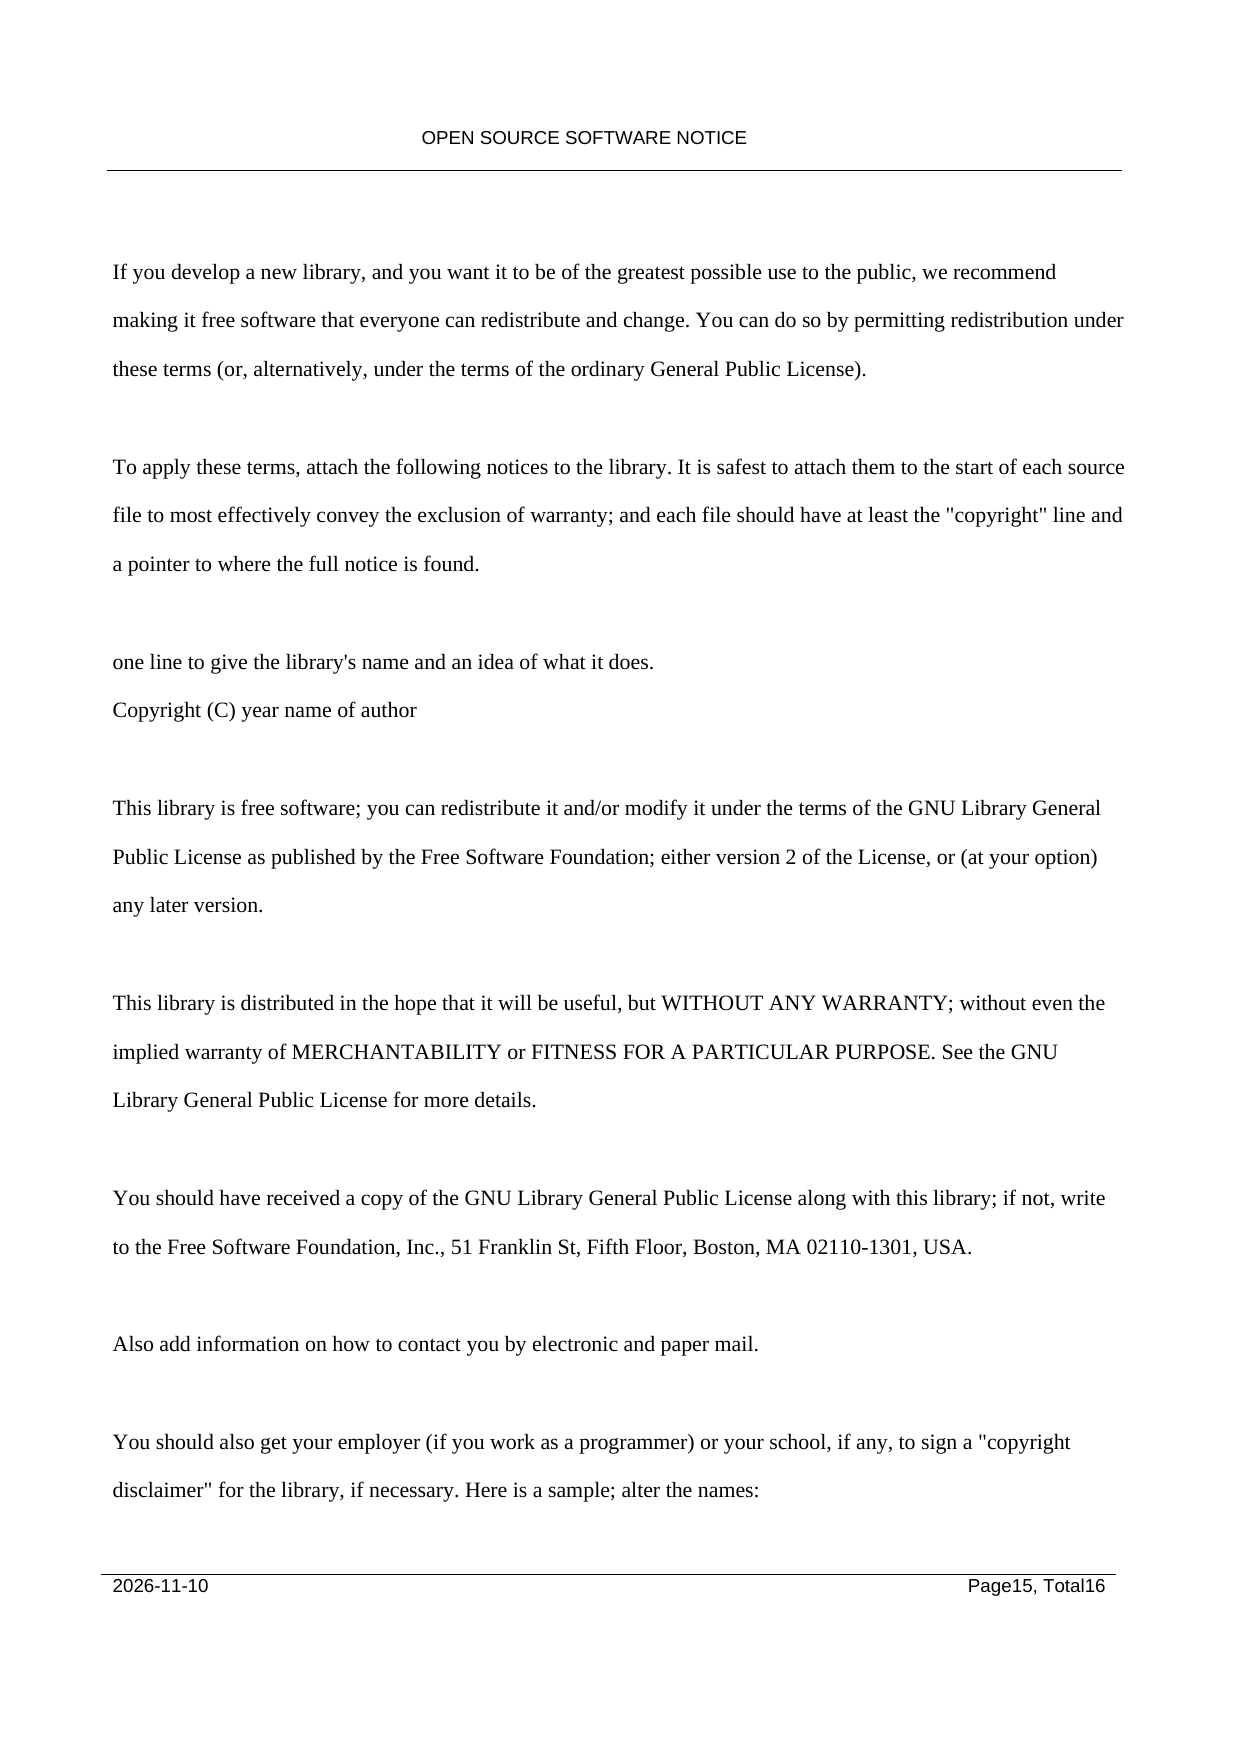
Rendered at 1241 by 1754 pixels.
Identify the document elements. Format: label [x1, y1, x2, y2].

text [112, 206, 1128, 1506]
